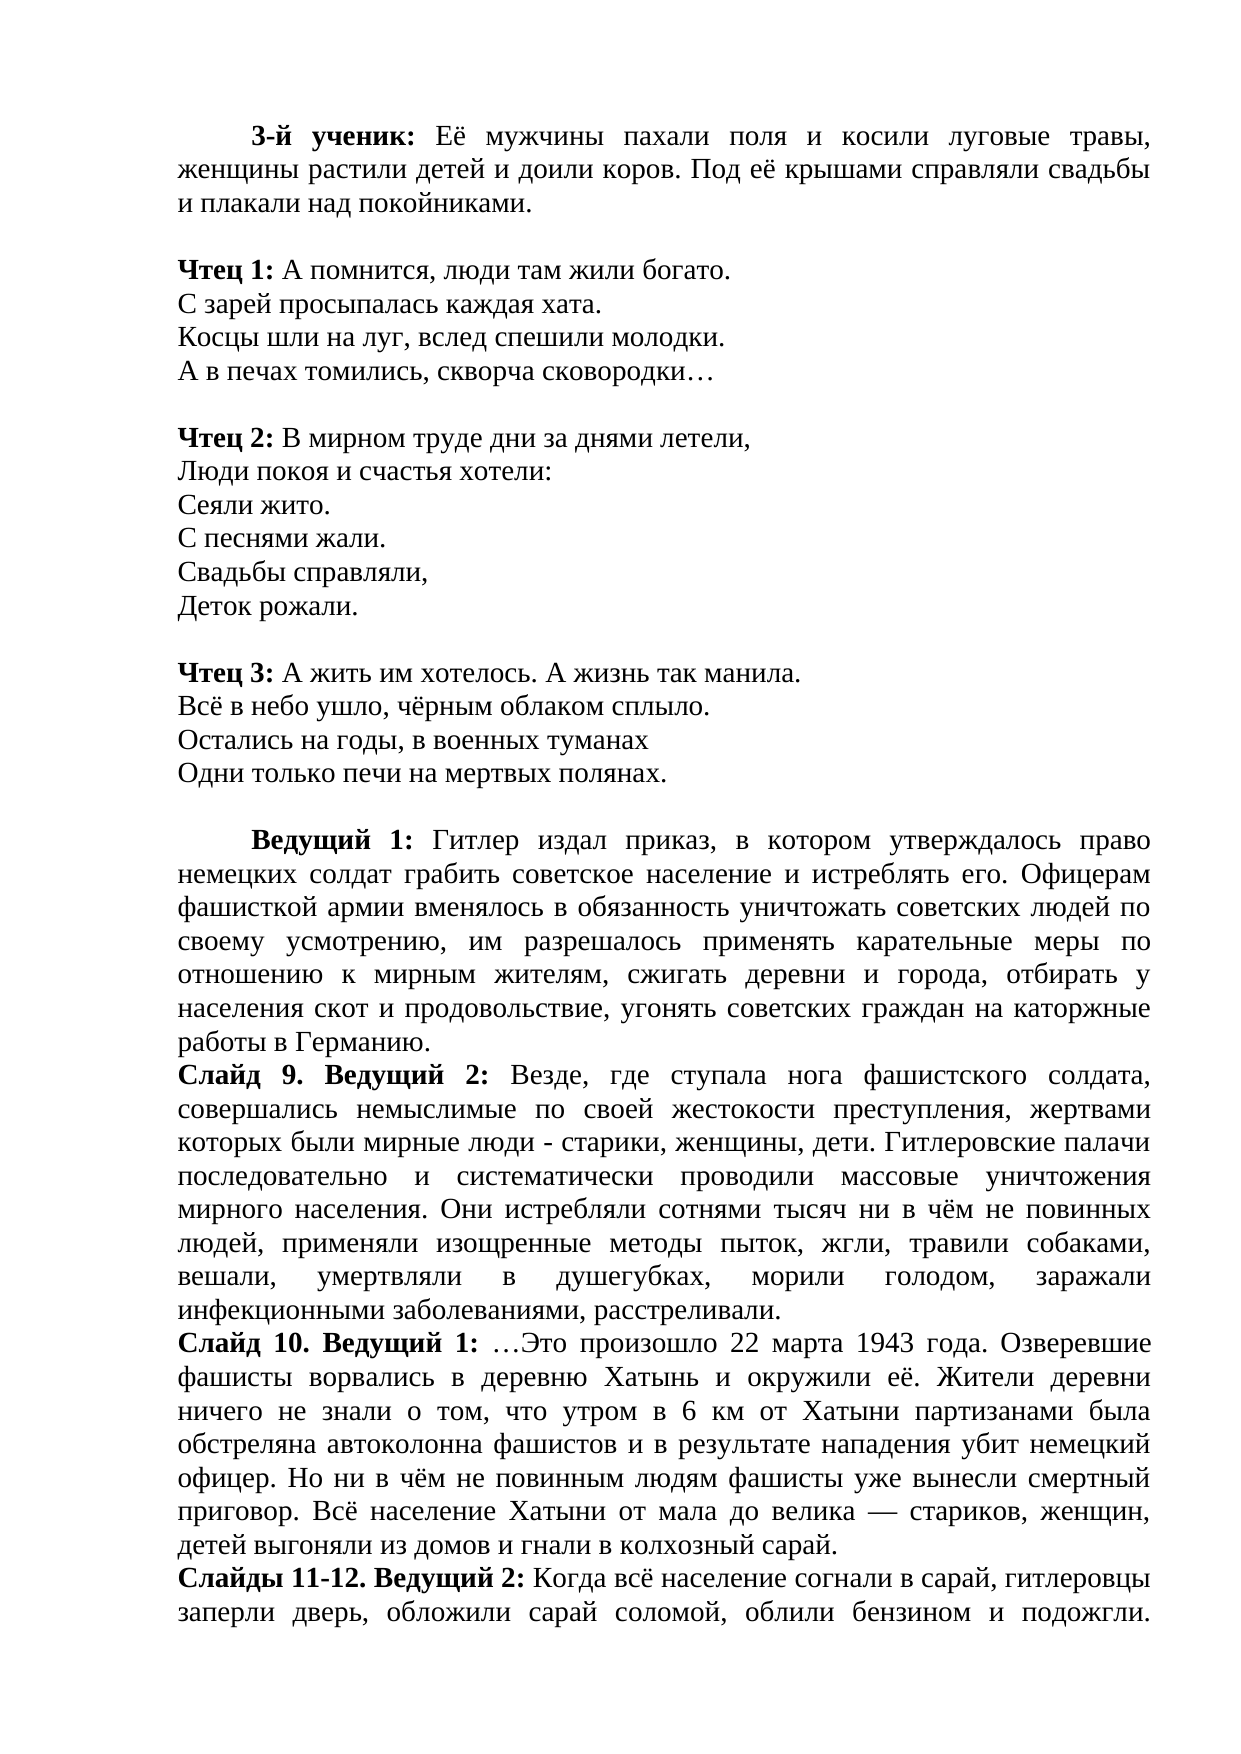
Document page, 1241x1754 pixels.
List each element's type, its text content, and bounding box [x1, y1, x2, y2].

text Слайд 10. Ведущий 1: …Это произошло 22 марта 1943 года. Озверевшие фашисты ворвались в деревню Хатынь и окружили её. Жители деревни ничего не знали о том, что утром в 6 км от Хатыни партизанами была обстреляна автоколонна фашистов и в результате нападения убит немецкий офицер. Но ни в чём не повинным людям фашисты уже вынесли смертный приговор. Всё население Хатыни от мала до велика — стариков, женщин, детей выгоняли из домов и гнали в колхозный сарай. [177, 1326, 1152, 1560]
text 3-й ученик: Её мужчины пахали поля и косили луговые травы, женщины растили детей и доили коров. Под её крышами справляли свадьбы и плакали над покойниками. [177, 118, 1152, 219]
text Чтец 2: В мирном труде дни за днями летели, Люди покоя и счастья хотели: Сеяли жито. С песнями жали. Свадьбы справляли, Деток рожали. [177, 420, 1152, 621]
text Чтец 3: А жить им хотелось. А жизнь так манила. Всё в небо ушло, чёрным облаком сплыло. Остались на годы, в военных туманах Одни только печи на мертвых полянах. [177, 655, 1152, 789]
text Чтец 1: А помнится, люди там жили богато. С зарей просыпалась каждая хата. Косцы шли на луг, вслед спешили молодки. А в печах томились, скворча сковородки… [177, 252, 1152, 386]
text Слайд 9. Ведущий 2: Везде, где ступала нога фашистского солдата, совершались немыслимые по своей жестокости преступления, жертвами которых были мирные люди - старики, женщины, дети. Гитлеровские палачи последовательно и систематически проводили массовые уничтожения мирного населения. Они истребляли сотнями тысяч ни в чём не повинных людей, применяли изощренные методы пыток, жгли, травили собаками, вешали, умертвляли в душегубках, морили голодом, заражали инфекционными заболеваниями, расстреливали. [177, 1057, 1152, 1326]
text Ведущий 1: Гитлер издал приказ, в котором утверждалось право немецких солдат грабить советское население и истреблять его. Офицерам фашисткой армии вменялось в обязанность уничтожать советских людей по своему усмотрению, им разрешалось применять карательные меры по отношению к мирным жителям, сжигать деревни и города, отбирать у населения скот и продовольствие, угонять советских граждан на каторжные работы в Германию. [177, 822, 1152, 1057]
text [177, 1560, 1152, 1627]
